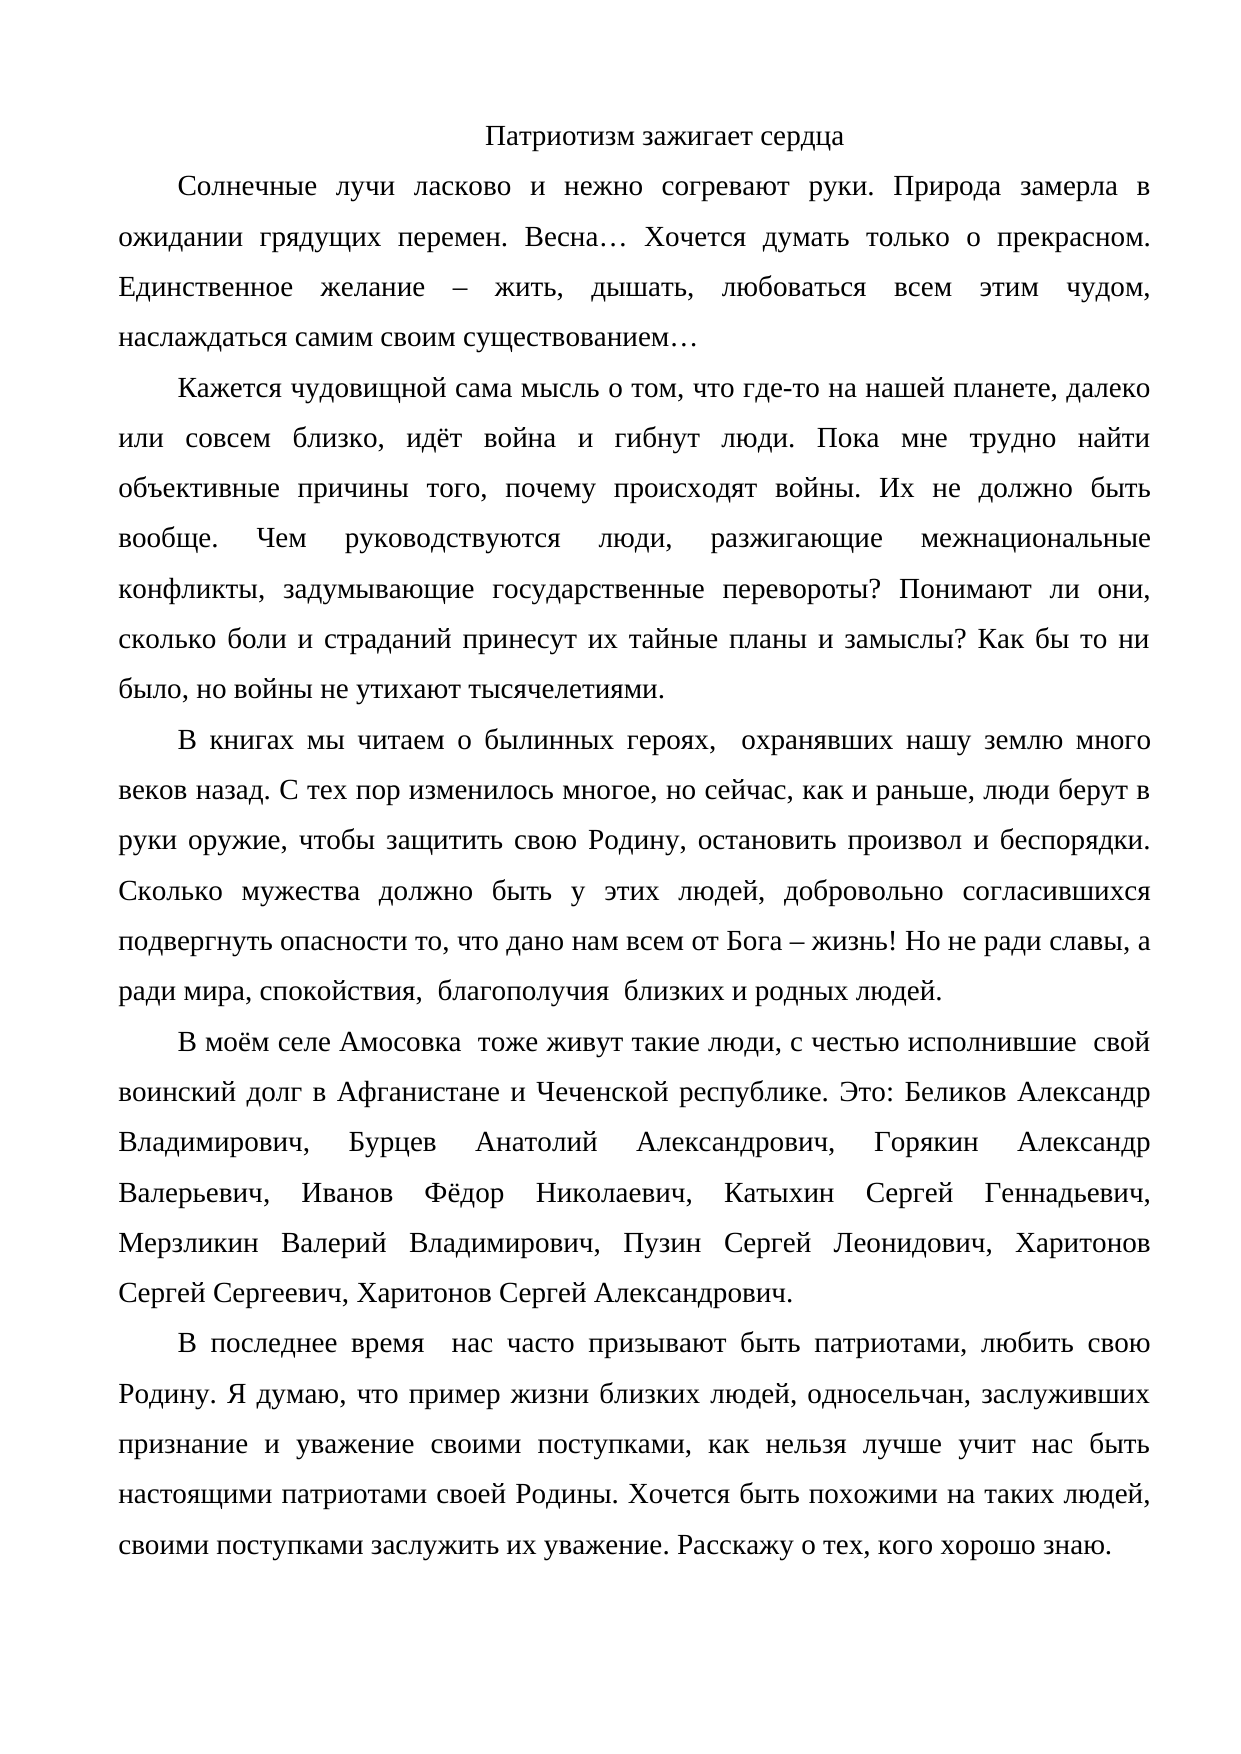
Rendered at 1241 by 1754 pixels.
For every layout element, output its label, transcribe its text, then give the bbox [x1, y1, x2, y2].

text Кажется чудовищной сама мысль о том, что где-то на нашей планете, далеко или совсем близко, идёт война и гибнут люди. Пока мне трудно найти объективные причины того, почему происходят войны. Их не должно быть вообще. Чем руководствуются люди, разжигающие межнациональные конфликты, задумывающие государственные перевороты? Понимают ли они, сколько боли и страданий принесут их тайные планы и замыслы? Как бы то ни было, но войны не утихают тысячелетиями. [118, 370, 1152, 705]
text В последнее время нас часто призывают быть патриотами, любить свою Родину. Я думаю, что пример жизни близких людей, односельчан, заслуживших признание и уважение своими поступками, как нельзя лучше учит нас быть настоящими патриотами своей Родины. Хочется быть похожими на таких людей, своими поступками заслужить их уважение. Расскажу о тех, кого хорошо знаю. [118, 1326, 1152, 1560]
text В моём селе Амосовка тоже живут такие люди, с честью исполнившие свой воинский долг в Афганистане и Чеченской республике. Это: Беликов Александр Владимирович, Бурцев Анатолий Александрович, Горякин Александр Валерьевич, Иванов Фёдор Николаевич, Катыхин Сергей Геннадьевич, Мерзликин Валерий Владимирович, Пузин Сергей Леонидович, Харитонов Сергей Сергеевич, Харитонов Сергей Александрович. [118, 1024, 1152, 1309]
text В книгах мы читаем о былинных героях, охранявших нашу землю много веков назад. С тех пор изменилось многое, но сейчас, как и раньше, люди берут в руки оружие, чтобы защитить свою Родину, остановить произвол и беспорядки. Сколько мужества должно быть у этих людей, добровольно согласившихся подвергнуть опасности то, что дано нам всем от Бога – жизнь! Но не ради славы, а ради мира, спокойствия, благополучия близких и родных людей. [118, 722, 1152, 1007]
text Патриотизм зажигает сердца [118, 118, 1152, 152]
text Солнечные лучи ласково и нежно согревают руки. Природа замерла в ожидании грядущих перемен. Весна… Хочется думать только о прекрасном. Единственное желание – жить, дышать, любоваться всем этим чудом, наслаждаться самим своим существованием… [118, 168, 1152, 353]
